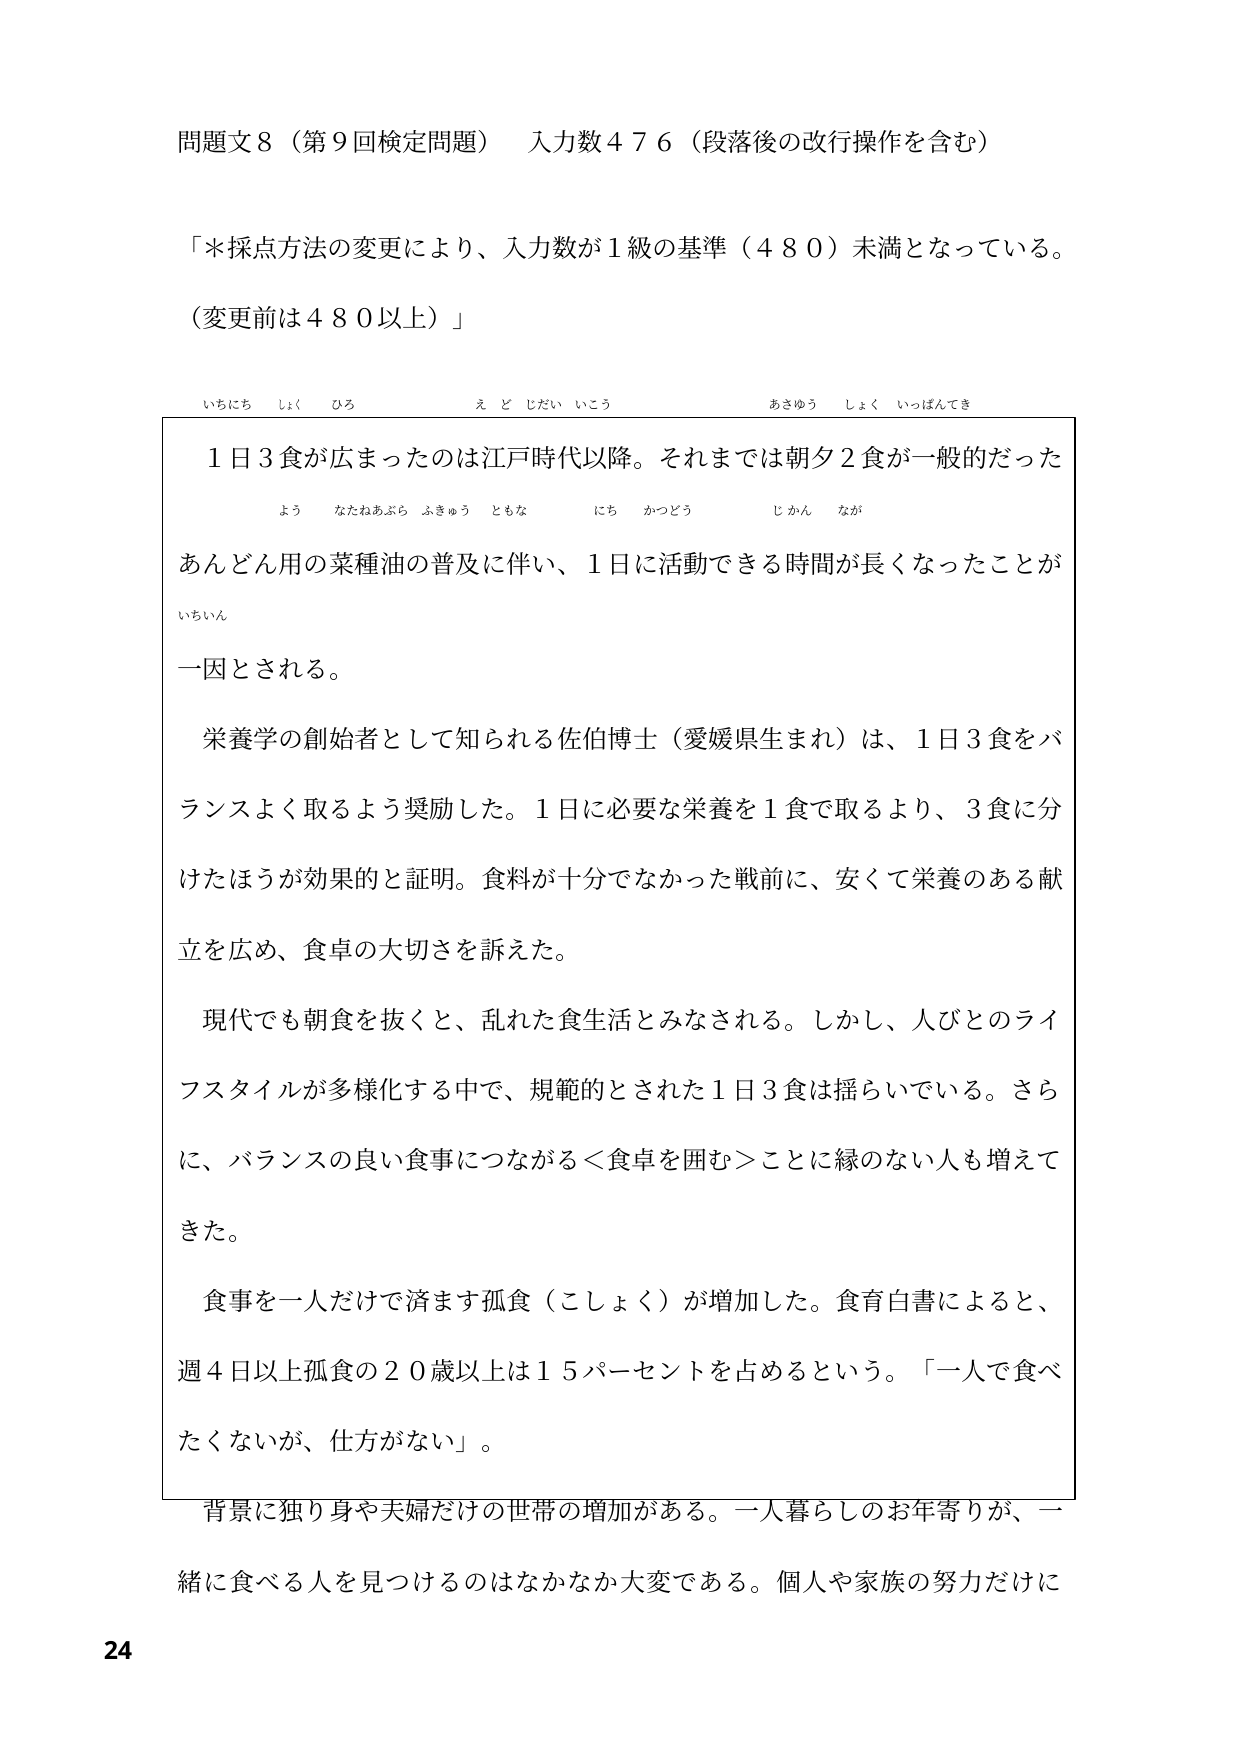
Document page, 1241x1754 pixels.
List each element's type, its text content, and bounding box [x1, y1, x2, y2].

text 現代でも朝食を抜くと、乱れた食生活とみなされる。しかし、人びとのライフスタイルが多様化する中で、規範的とされた１日３食は揺らいでいる。さらに、バランスの良い食事につながる＜食卓を囲む＞ことに縁のない人も増えてきた。 [177, 983, 1063, 1264]
text １日３食が広まったのは江戸時代以降。それまでは朝夕２食が一般的だった [177, 422, 1063, 492]
text あんどん用の菜種油の普及に伴い、１日に活動できる時間が長くなったことが [177, 527, 1063, 597]
text 「＊採点方法の変更により、入力数が１級の基準（４８０）未満となっている。（変更前は４８０以上）」 [177, 211, 1063, 352]
text いちいん [177, 597, 1063, 632]
text ランスよく取るよう奨励した。１日に必要な栄養を１食で取るより、３食に分けたほうが効果的と証明。食料が十分でなかった戦前に、安くて栄養のある献立を広め、食卓の大切さを訴えた。 [177, 773, 1063, 983]
text 食事を一人だけで済ます孤食（こしょく）が増加した。食育白書によると、週４日以上孤食の２０歳以上は１５パーセントを占めるという。「一人で食べたくないが、仕方がない」。 [177, 1264, 1063, 1475]
text 栄養学の創始者として知られる佐伯博士（愛媛県生まれ）は、１日３食をバ [177, 703, 1063, 773]
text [177, 1475, 1063, 1615]
text 問題文８（第９回検定問題） 入力数４７６（段落後の改行操作を含む） [177, 106, 1063, 176]
text 一因とされる。 [177, 632, 1063, 703]
text よう なたねあぶら ふきゅう ともな にち かつどう じ かん なが [177, 492, 1063, 527]
text いちにち しょく ひろ え ど じだい いこう あさゆう しょく いっぱんてき [177, 387, 1063, 422]
